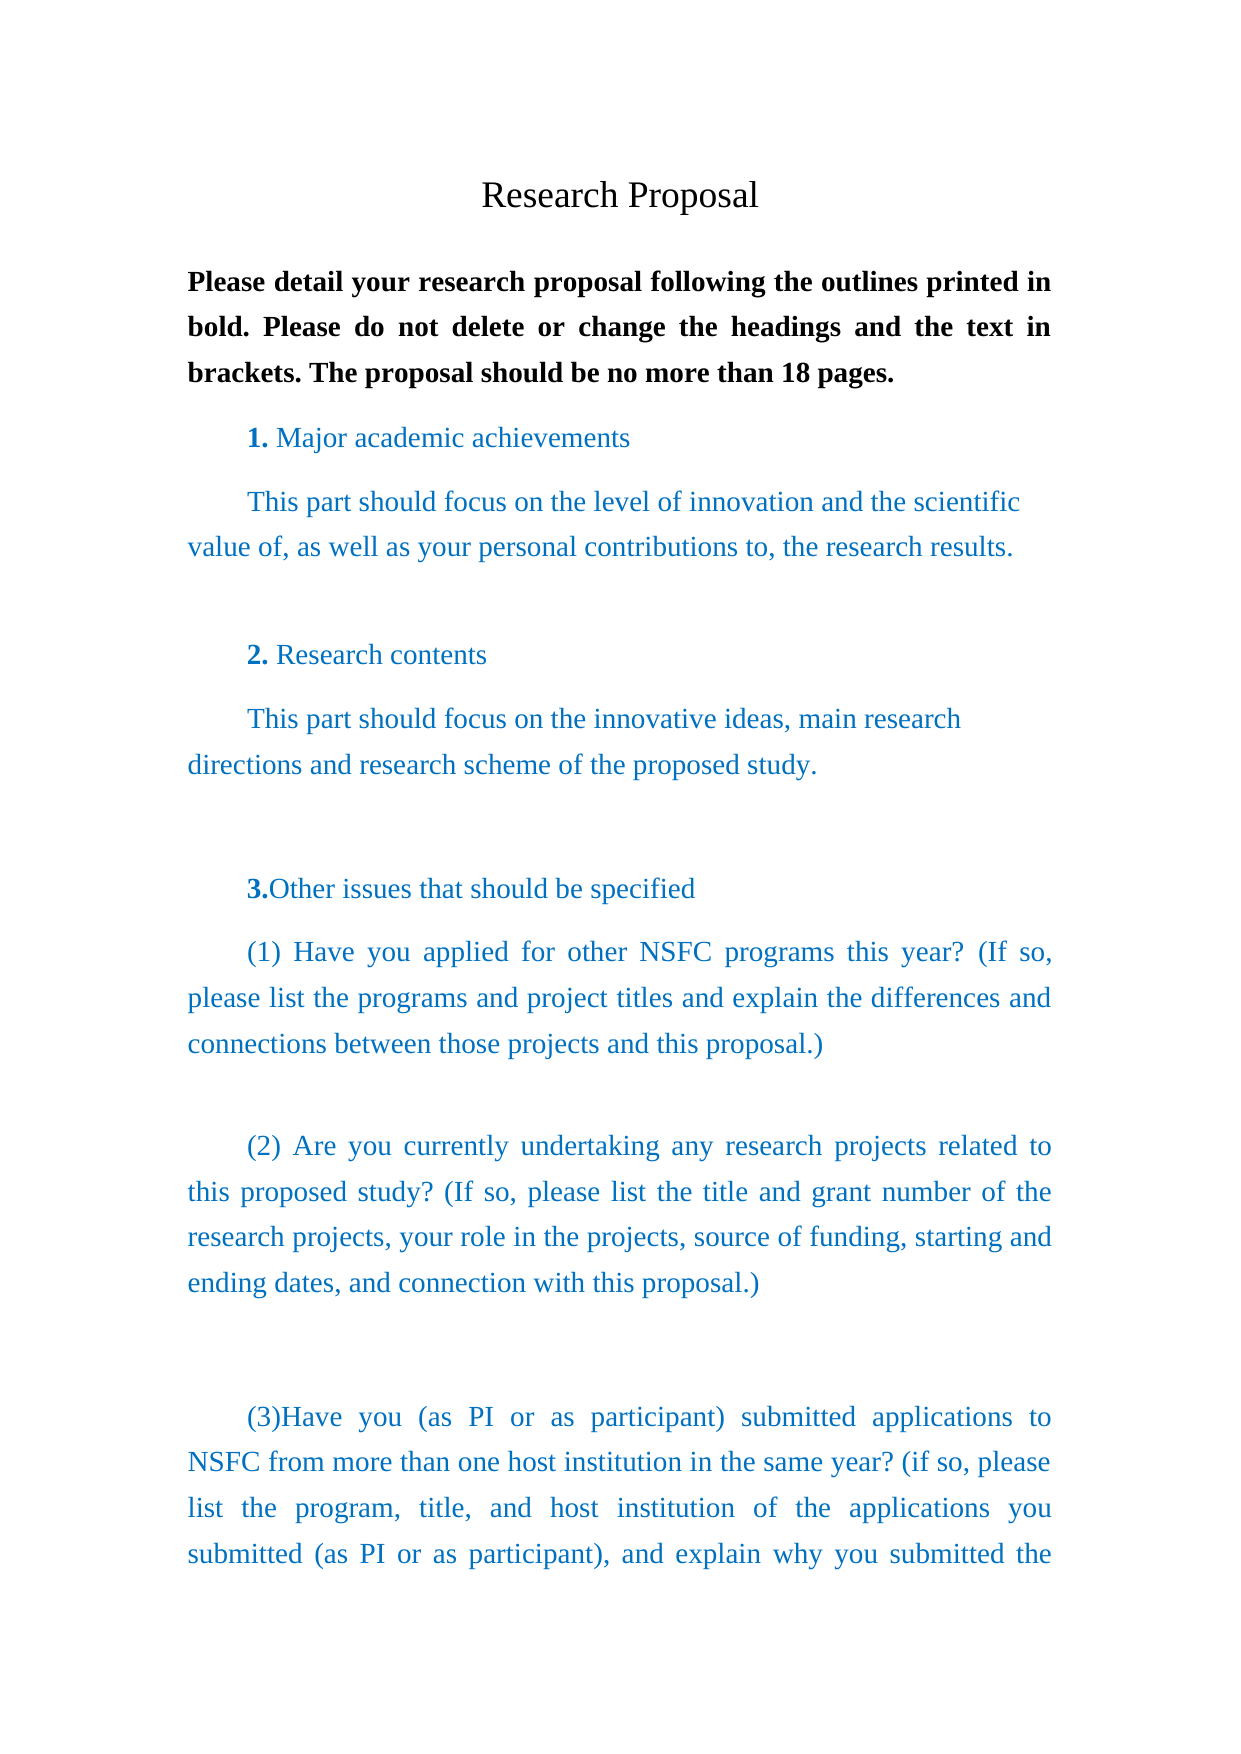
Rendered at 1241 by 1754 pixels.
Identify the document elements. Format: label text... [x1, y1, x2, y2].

text (1) Have you applied for other NSFC programs this year? (If so, please list the programs and project titles and explain the differences and connections between those projects and this proposal.) [187, 925, 1053, 1063]
text This part should focus on the innovative ideas, main research directions and research scheme of the proposed study. [187, 692, 1053, 783]
text 1. Major academic achievements [187, 404, 1053, 469]
text (2) Are you currently undertaking any research projects related to this proposed study? (If so, please list the title and grant number of the research projects, your role in the projects, source of funding, starting and ending dates, and connection with this proposal.) [187, 1118, 1053, 1302]
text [187, 1389, 1053, 1573]
text This part should focus on the level of innovation and the scientific value of, as well as your personal contributions to, the research results. [187, 474, 1053, 566]
text Please detail your research proposal following the outlines printed in bold. Please do not delete or change the headings and the text in brackets. The proposal should be no more than 18 pages. [187, 254, 1053, 392]
text Research Proposal [187, 162, 1053, 227]
text 3.Other issues that should be specified [187, 855, 1053, 920]
text 2. Research contents [187, 622, 1053, 687]
